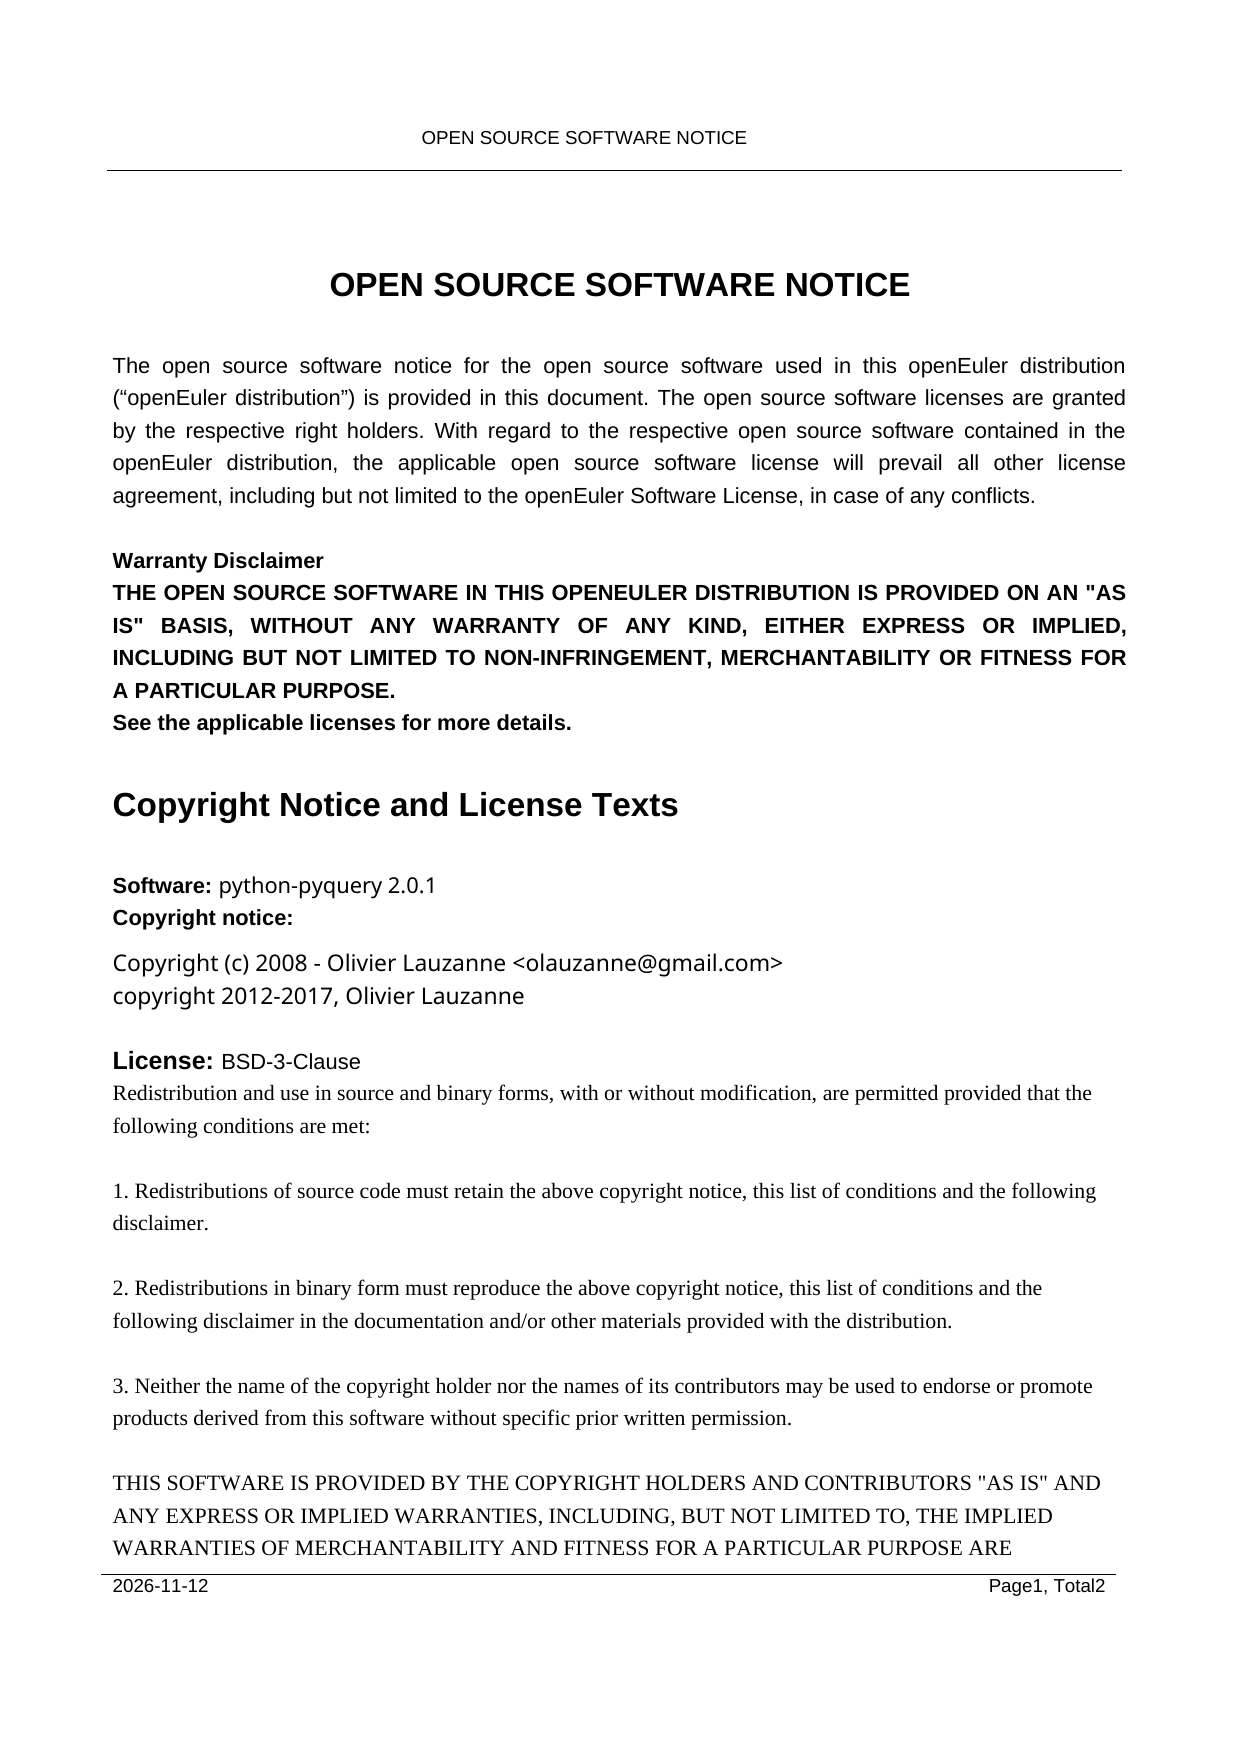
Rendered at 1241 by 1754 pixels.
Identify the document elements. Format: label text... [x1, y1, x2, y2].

text Copyright notice: [112, 901, 1128, 934]
title Software: python-pyquery 2.0.1 [112, 869, 1128, 901]
text License: BSD-3-Clause [112, 1044, 1128, 1077]
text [112, 1077, 1128, 1564]
text Copyright (c) 2008 - Olivier Lauzanne <olauzanne@gmail.com> copyright 2012-2017, Olivier Lauzanne [112, 947, 1128, 1044]
text Copyright Notice and License Texts [112, 771, 1128, 836]
text OPEN SOURCE SOFTWARE NOTICE [112, 251, 1128, 316]
text Warranty Disclaimer [112, 544, 1128, 576]
text The open source software notice for the open source software used in this openEuler distribution (“openEuler distribution”) is provided in this document. The open source software licenses are granted by the respective right holders. With regard to the respective open source software contained in the openEuler distribution, the applicable open source software license will prevail all other license agreement, including but not limited to the openEuler Software License, in case of any conflicts. [112, 349, 1128, 511]
text THE OPEN SOURCE SOFTWARE IN THIS OPENEULER DISTRIBUTION IS PROVIDED ON AN "AS IS" BASIS, WITHOUT ANY WARRANTY OF ANY KIND, EITHER EXPRESS OR IMPLIED, INCLUDING BUT NOT LIMITED TO NON-INFRINGEMENT, MERCHANTABILITY OR FITNESS FOR A PARTICULAR PURPOSE. See the applicable licenses for more details. [112, 576, 1128, 739]
